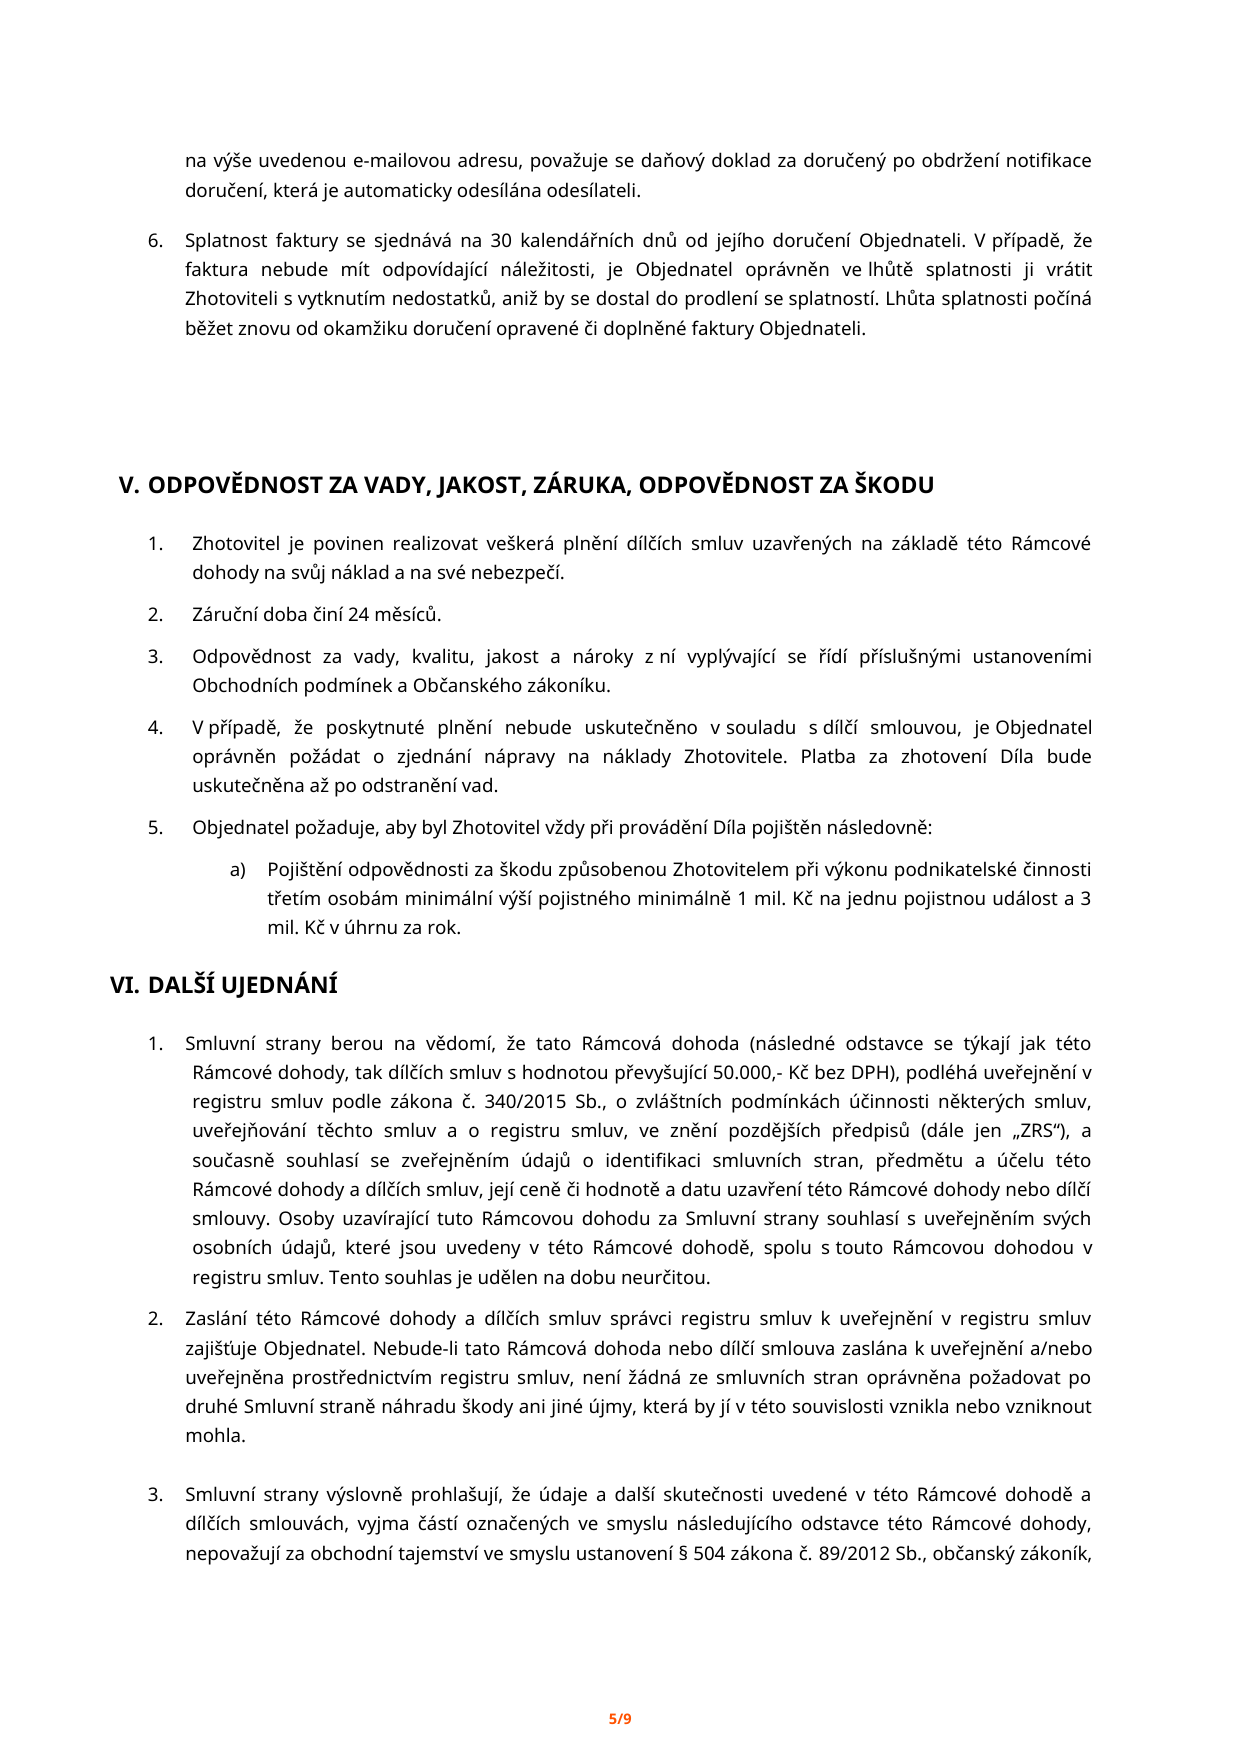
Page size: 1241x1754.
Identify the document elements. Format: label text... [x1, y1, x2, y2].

list Splatnost faktury se sjednává na 30 kalendářních dnů od jejího doručení Objednateli. V případě, že faktura nebude mít odpovídající náležitosti, je Objednatel oprávněn ve lhůtě splatnosti ji vrátit Zhotoviteli s vytknutím nedostatků, aniž by se dostal do prodlení se splatností. Lhůta splatnosti počíná běžet znovu od okamžiku doručení opravené či doplněné faktury Objednateli. [148, 227, 1093, 340]
list Objednatel požaduje, aby byl Zhotovitel vždy při provádění Díla pojištěn následovně: [148, 814, 1093, 840]
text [185, 148, 1093, 202]
list Odpovědnost za vady, kvalitu, jakost a nároky z ní vyplývající se řídí příslušnými ustanoveními Obchodních podmínek a Občanského zákoníku. [148, 643, 1093, 698]
list Smluvní strany berou na vědomí, že tato Rámcová dohoda (následné odstavce se týkají jak této Rámcové dohody, tak dílčích smluv s hodnotou převyšující 50.000,- Kč bez DPH), podléhá uveřejnění v registru smluv podle zákona č. 340/2015 Sb., o zvláštních podmínkách účinnosti některých smluv, uveřejňování těchto smluv a o registru smluv, ve znění pozdějších předpisů (dále jen „ZRS“), a současně souhlasí se zveřejněním údajů o identifikaci smluvních stran, předmětu a účelu této Rámcové dohody a dílčích smluv, její ceně či hodnotě a datu uzavření této Rámcové dohody nebo dílčí smlouvy. Osoby uzavírající tuto Rámcovou dohodu za Smluvní strany souhlasí s uveřejněním svých osobních údajů, které jsou uvedeny v této Rámcové dohodě, spolu s touto Rámcovou dohodou v registru smluv. Tento souhlas je udělen na dobu neurčitou. [148, 1030, 1093, 1289]
list DALŠÍ UJEDNÁNÍ [140, 969, 1093, 1000]
list Zaslání této Rámcové dohody a dílčích smluv správci registru smluv k uveřejnění v registru smluv zajišťuje Objednatel. Nebude-li tato Rámcová dohoda nebo dílčí smlouva zaslána k uveřejnění a/nebo uveřejněna prostřednictvím registru smluv, není žádná ze smluvních stran oprávněna požadovat po druhé Smluvní straně náhradu škody ani jiné újmy, která by jí v této souvislosti vznikla nebo vzniknout mohla. [148, 1306, 1093, 1448]
list ODPOVĚDNOST ZA VADY, JAKOST, ZÁRUKA, ODPOVĚDNOST ZA ŠKODU [140, 469, 1093, 500]
list Zhotovitel je povinen realizovat veškerá plnění dílčích smluv uzavřených na základě této Rámcové dohody na svůj náklad a na své nebezpečí. [148, 530, 1093, 585]
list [148, 1481, 1093, 1565]
list V případě, že poskytnuté plnění nebude uskutečněno v souladu s dílčí smlouvou, je Objednatel oprávněn požádat o zjednání nápravy na náklady Zhotovitele. Platba za zhotovení Díla bude uskutečněna až po odstranění vad. [148, 714, 1093, 798]
list Pojištění odpovědnosti za škodu způsobenou Zhotovitelem při výkonu podnikatelské činnosti třetím osobám minimální výší pojistného minimálně 1 mil. Kč na jednu pojistnou událost a 3 mil. Kč v úhrnu za rok. [229, 856, 1093, 940]
list Záruční doba činí 24 měsíců. [148, 601, 1093, 627]
